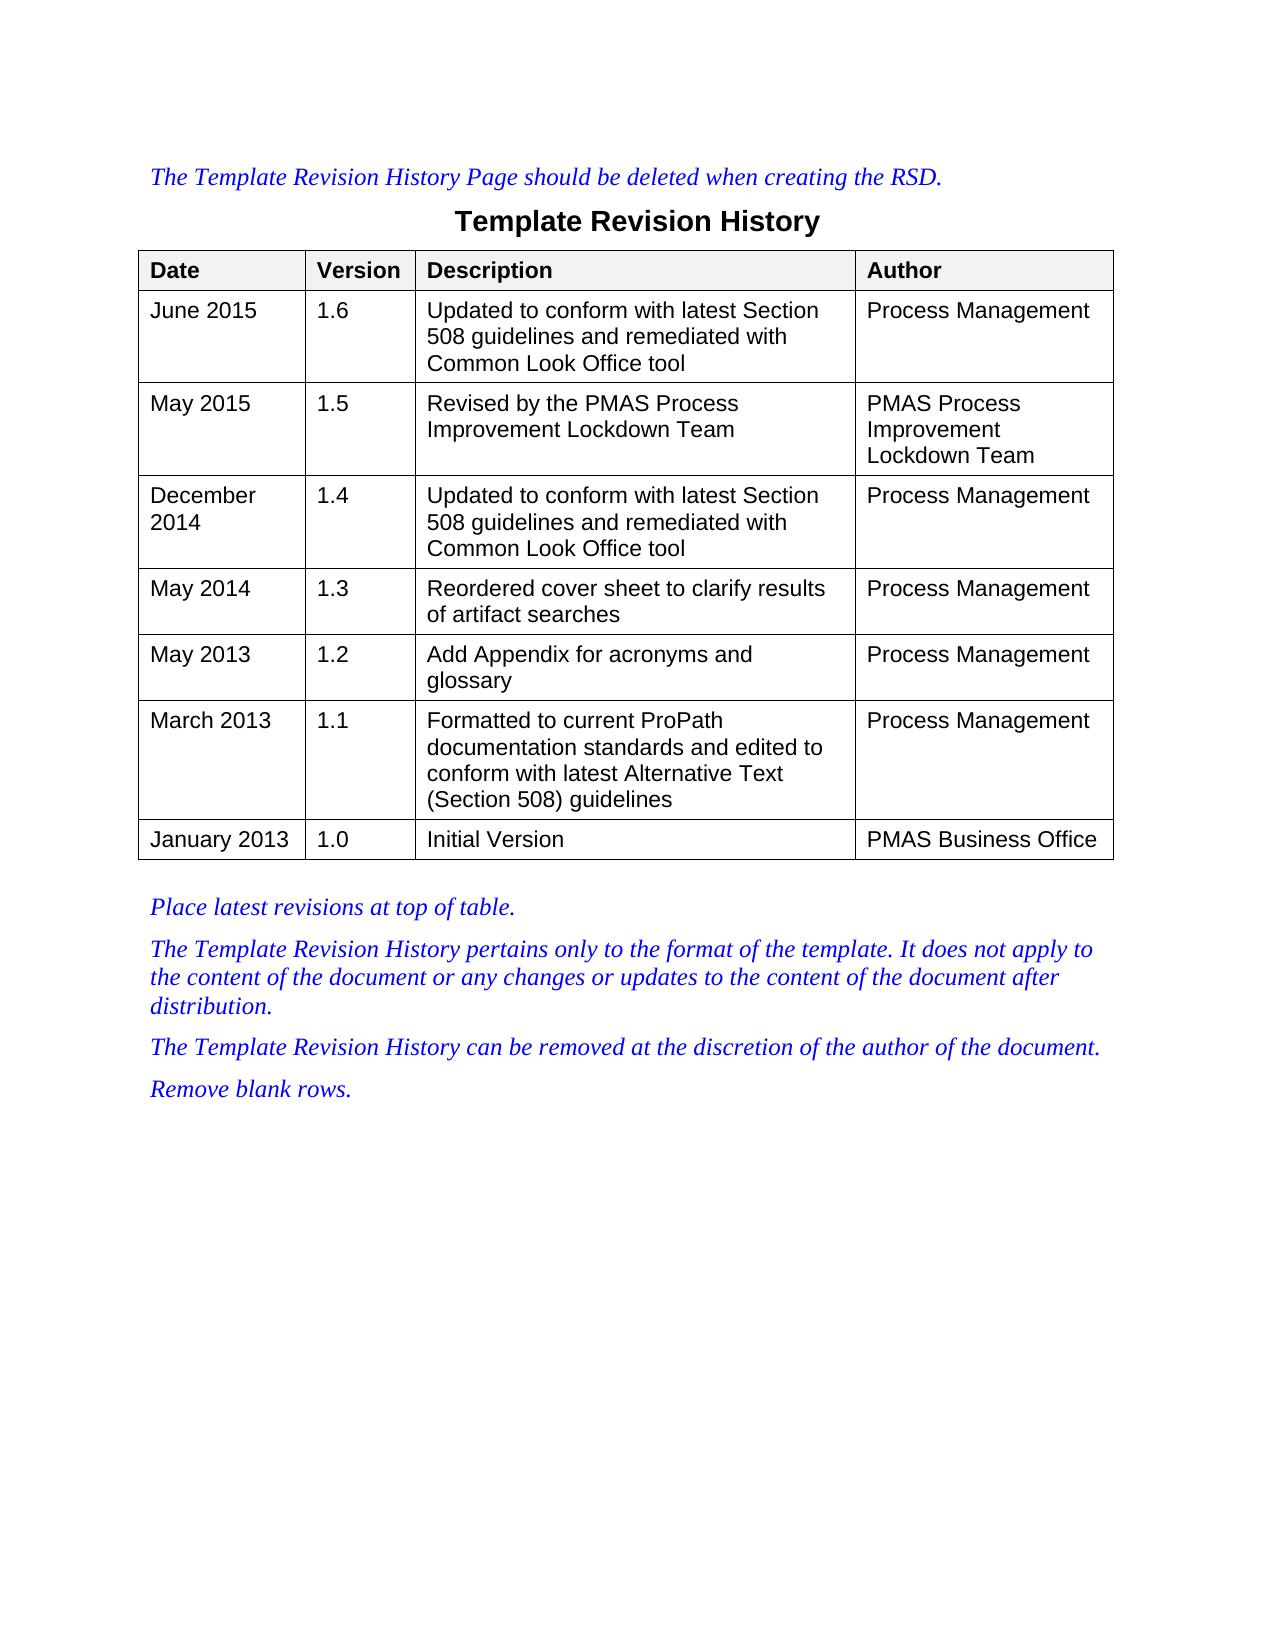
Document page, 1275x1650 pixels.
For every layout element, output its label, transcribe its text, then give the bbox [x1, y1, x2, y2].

table_cell May 2015 [139, 383, 305, 475]
table_cell June 2015 [139, 291, 305, 382]
table_cell 1.6 [306, 291, 415, 382]
text Place latest revisions at top of table. [150, 892, 1125, 921]
table_cell 1.5 [306, 383, 415, 475]
table_cell Process Management [856, 701, 1113, 819]
table_cell March 2013 [139, 701, 305, 819]
text The Template Revision History can be removed at the discretion of the author of the document. [150, 1032, 1125, 1061]
table_cell January 2013 [139, 820, 305, 859]
table_cell 1.2 [306, 635, 415, 700]
table_header Date [139, 251, 305, 290]
table_header Author [856, 251, 1113, 290]
table_cell Formatted to current ProPath documentation standards and edited to conform with latest Alternative Text (Section 508) guidelines [416, 701, 855, 819]
text The Template Revision History pertains only to the format of the template. It does not apply to the content of the document or any changes or updates to the content of the document after distribution. [150, 934, 1125, 1020]
table_cell Reordered cover sheet to clarify results of artifact searches [416, 569, 855, 634]
table_cell Updated to conform with latest Section 508 guidelines and remediated with Common Look Office tool [416, 291, 855, 382]
table_cell Process Management [856, 476, 1113, 567]
title The Template Revision History Page should be deleted when creating the RSD. [150, 162, 1125, 191]
table_cell Process Management [856, 635, 1113, 700]
table_cell 1.4 [306, 476, 415, 567]
table_cell 1.0 [306, 820, 415, 859]
table_cell Updated to conform with latest Section 508 guidelines and remediated with Common Look Office tool [416, 476, 855, 567]
table_header Version [306, 251, 415, 290]
table_cell 1.3 [306, 569, 415, 634]
table_cell 1.1 [306, 701, 415, 819]
table_cell Process Management [856, 569, 1113, 634]
table_cell PMAS Business Office [856, 820, 1113, 859]
table_cell Add Appendix for acronyms and glossary [416, 635, 855, 700]
table_cell Process Management [856, 291, 1113, 382]
table_cell PMAS Process Improvement Lockdown Team [856, 383, 1113, 475]
table_cell Initial Version [416, 820, 855, 859]
table_cell May 2013 [139, 635, 305, 700]
title Template Revision History [150, 204, 1125, 237]
table_cell May 2014 [139, 569, 305, 634]
table_header Description [416, 251, 855, 290]
table_cell Revised by the PMAS Process Improvement Lockdown Team [416, 383, 855, 475]
table_cell December 2014 [139, 476, 305, 567]
text Remove blank rows. [150, 1074, 1125, 1102]
